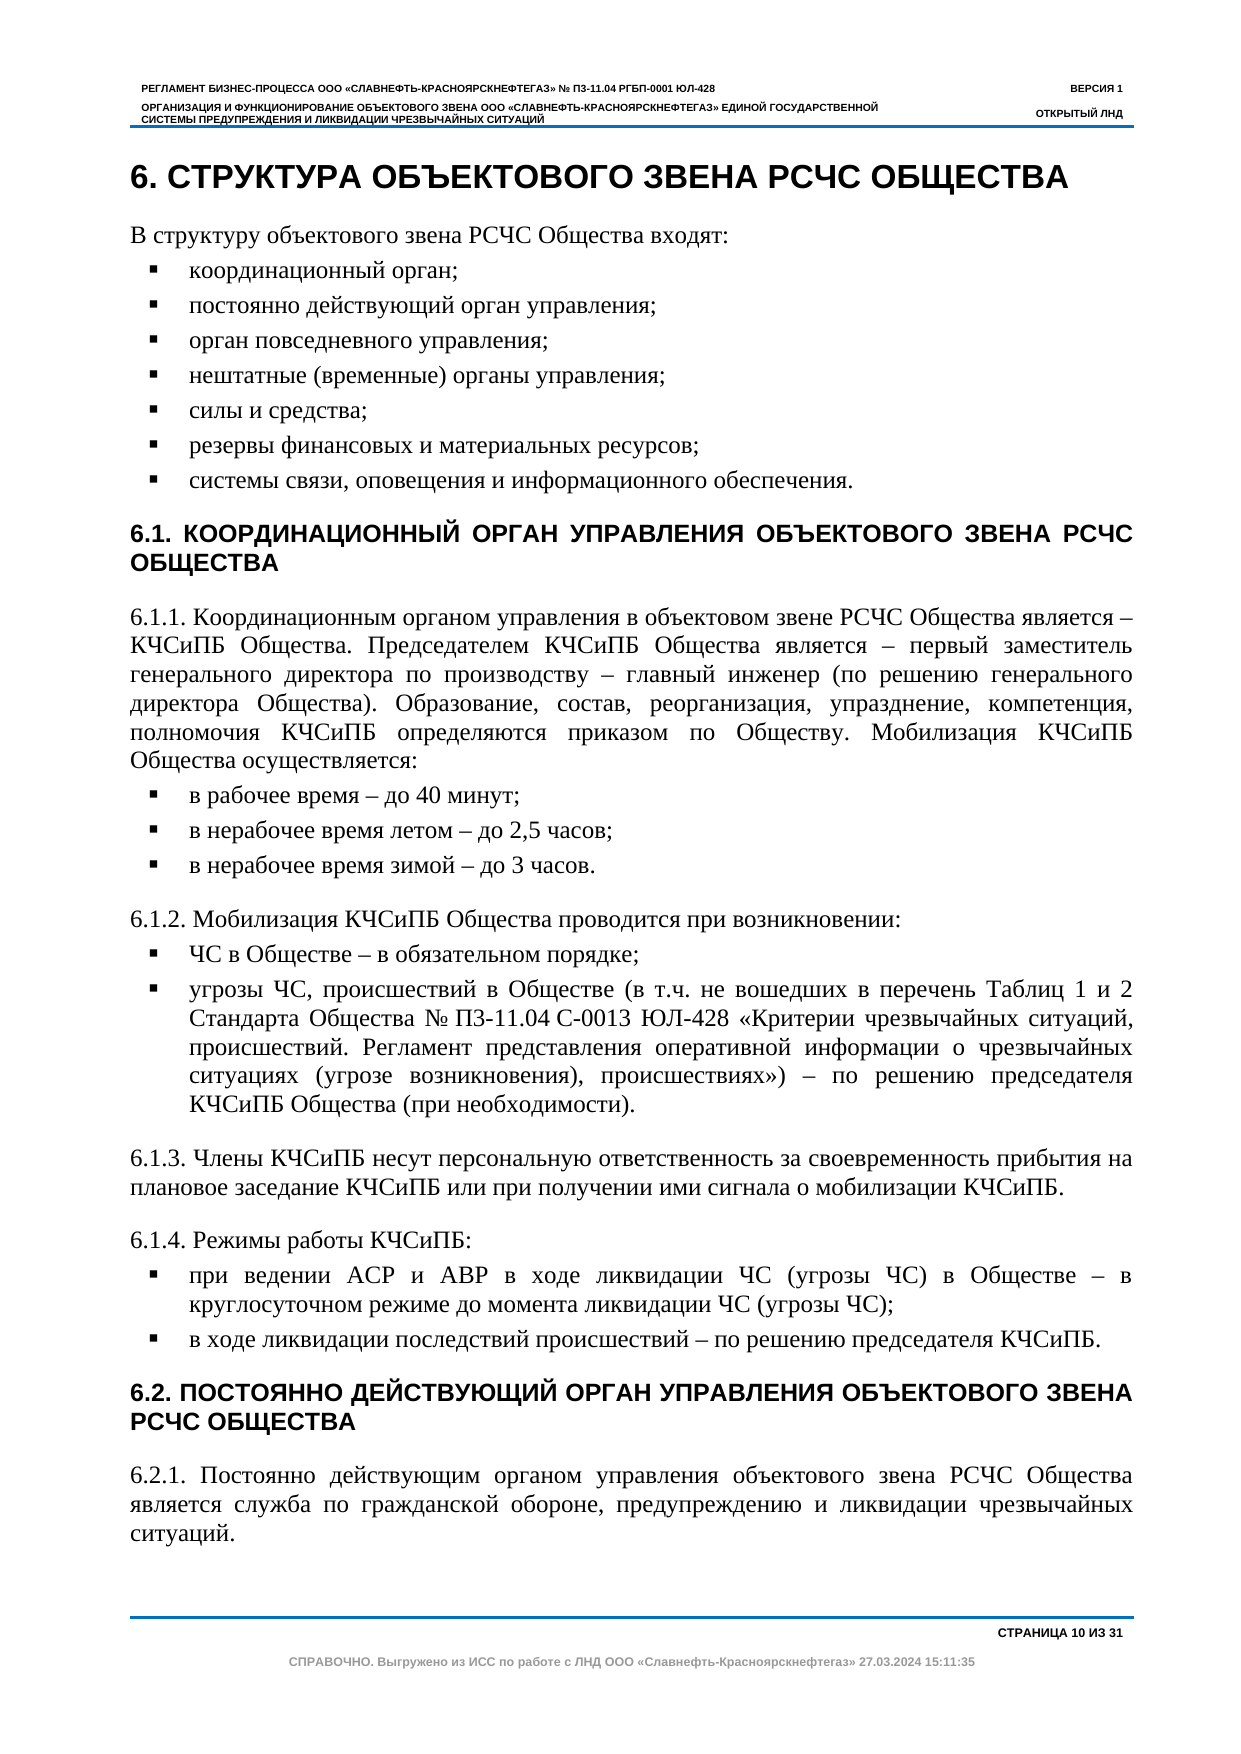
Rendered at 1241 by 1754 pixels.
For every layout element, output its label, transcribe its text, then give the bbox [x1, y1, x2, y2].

subtitle 6.2. Постоянно действующий орган управления объектового звена РСЧС Общества [130, 1378, 1134, 1436]
list постоянно действующий орган управления; [148, 291, 1134, 319]
list орган повседневного управления; [148, 326, 1134, 354]
list при ведении АСР и АВР в ходе ликвидации ЧС (угрозы ЧС) в Обществе – в круглосуточном режиме до момента ликвидации ЧС (угрозы ЧС); [148, 1261, 1134, 1318]
list резервы финансовых и материальных ресурсов; [148, 431, 1134, 459]
list в нерабочее время зимой – до 3 часов. [148, 851, 1134, 879]
list в рабочее время – до 40 минут; [148, 781, 1134, 809]
text 6.1.2. Мобилизация КЧСиПБ Общества проводится при возникновении: [130, 904, 1134, 933]
list в нерабочее время летом – до 2,5 часов; [148, 816, 1134, 844]
text 6.1.3. Члены КЧСиПБ несут персональную ответственность за своевременность прибытия на плановое заседание КЧСиПБ или при получении ими сигнала о мобилизации КЧСиПБ. [130, 1143, 1134, 1201]
text 6.2.1. Постоянно действующим органом управления объектового звена РСЧС Общества является служба по гражданской обороне, предупреждению и ликвидации чрезвычайных ситуаций. [130, 1461, 1134, 1547]
text В структуру объектового звена РСЧС Общества входят: [130, 221, 1134, 249]
subtitle 6. Структура объектового звена РСЧС Общества [130, 157, 1134, 196]
text 6.1.4. Режимы работы КЧСиПБ: [130, 1226, 1134, 1254]
text 6.1.1. Координационным органом управления в объектовом звене РСЧС Общества является – КЧСиПБ Общества. Председателем КЧСиПБ Общества является – первый заместитель генерального директора по производству – главный инженер (по решению генерального директора Общества). Образование, состав, реорганизация, упразднение, компетенция, полномочия КЧСиПБ определяются приказом по Обществу. Мобилизация КЧСиПБ Общества осуществляется: [130, 602, 1134, 774]
list ЧС в Обществе – в обязательном порядке; [148, 939, 1134, 968]
list нештатные (временные) органы управления; [148, 361, 1134, 389]
list силы и средства; [148, 396, 1134, 424]
subtitle 6.1. Координационный орган управления объектового звена РСЧС Общества [130, 519, 1134, 577]
list в ходе ликвидации последствий происшествий – по решению председателя КЧСиПБ. [148, 1324, 1134, 1353]
list координационный орган; [148, 256, 1134, 284]
list угрозы ЧС, происшествий в Обществе (в т.ч. не вошедших в перечень Таблиц 1 и 2 Стандарта Общества № П3-11.04 С-0013 ЮЛ-428 «Критерии чрезвычайных ситуаций, происшествий. Регламент представления оперативной информации о чрезвычайных ситуациях (угрозе возникновения), происшествиях») – по решению председателя КЧСиПБ Общества (при необходимости). [148, 974, 1134, 1118]
list системы связи, оповещения и информационного обеспечения. [148, 466, 1134, 494]
